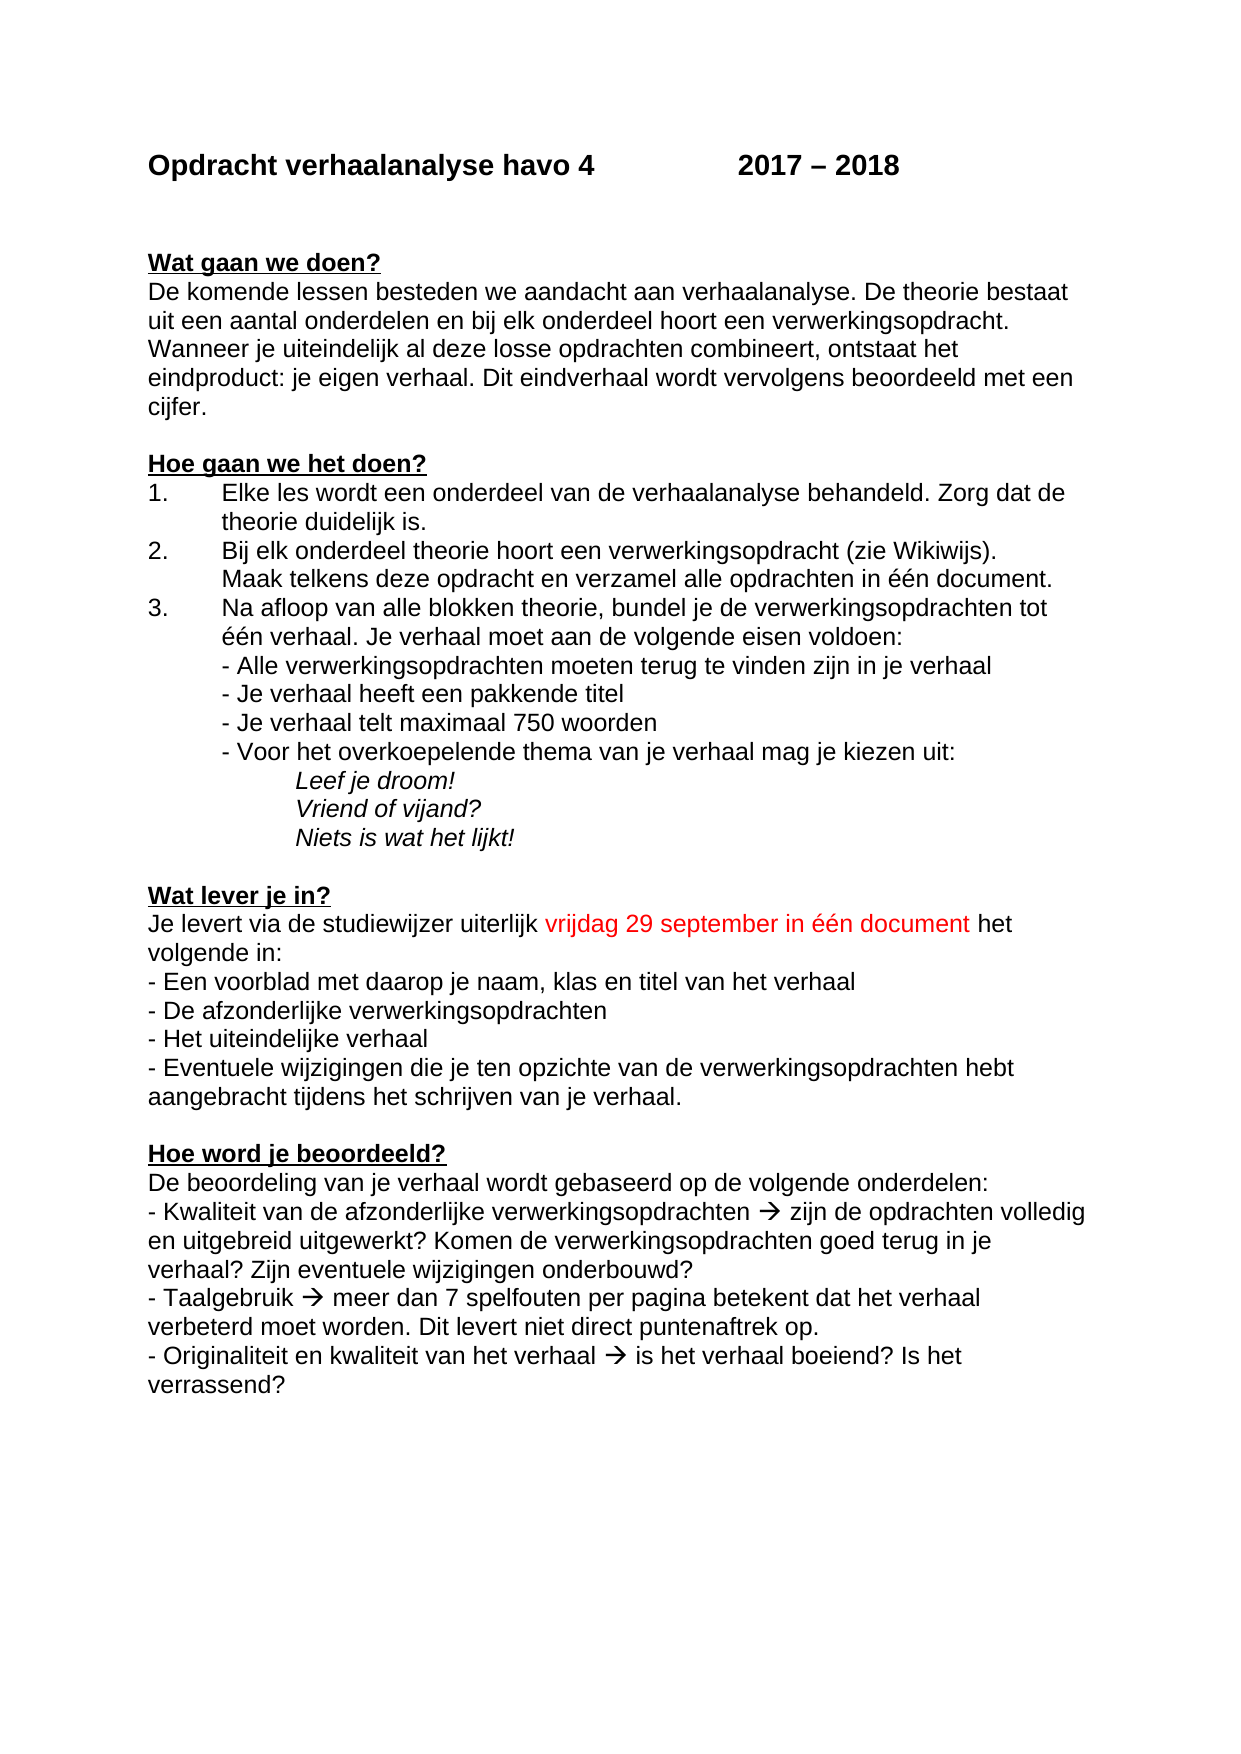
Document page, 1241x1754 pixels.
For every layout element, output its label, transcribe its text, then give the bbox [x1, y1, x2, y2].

text Hoe gaan we het doen? [148, 449, 1093, 478]
text - Eventuele wijzigingen die je ten opzichte van de verwerkingsopdrachten hebt aangebracht tijdens het schrijven van je verhaal. [148, 1053, 1093, 1111]
text - Taalgebruik meer dan 7 spelfouten per pagina betekent dat het verhaal verbeterd moet worden. Dit levert niet direct puntenaftrek op. [148, 1283, 1093, 1341]
text één verhaal. Je verhaal moet aan de volgende eisen voldoen: [148, 622, 1093, 651]
text - Een voorblad met daarop je naam, klas en titel van het verhaal [148, 967, 1093, 996]
text Wat gaan we doen? [148, 248, 1093, 277]
text Niets is wat het lijkt! [221, 823, 1093, 852]
text 2. Bij elk onderdeel theorie hoort een verwerkingsopdracht (zie Wikiwijs). [148, 536, 1093, 564]
text De komende lessen besteden we aandacht aan verhaalanalyse. De theorie bestaat uit een aantal onderdelen en bij elk onderdeel hoort een verwerkingsopdracht. Wanneer je uiteindelijk al deze losse opdrachten combineert, ontstaat het eindproduct: je eigen verhaal. Dit eindverhaal wordt vervolgens beoordeeld met een cijfer. [148, 277, 1093, 421]
text 1. Elke les wordt een onderdeel van de verhaalanalyse behandeld. Zorg dat de [148, 478, 1093, 507]
text De beoordeling van je verhaal wordt gebaseerd op de volgende onderdelen: - Kwaliteit van de afzonderlijke verwerkingsopdrachten zijn de opdrachten volledig en uitgebreid uitgewerkt? Komen de verwerkingsopdrachten goed terug in je verhaal? Zijn eventuele wijzigingen onderbouwd? [148, 1168, 1093, 1283]
text - Alle verwerkingsopdrachten moeten terug te vinden zijn in je verhaal [148, 651, 1093, 679]
text Maak telkens deze opdracht en verzamel alle opdrachten in één document. [148, 564, 1093, 593]
text Je levert via de studiewijzer uiterlijk vrijdag 29 september in één document het volgende in: [148, 909, 1093, 967]
text - Je verhaal heeft een pakkende titel [148, 679, 1093, 708]
text 3. Na afloop van alle blokken theorie, bundel je de verwerkingsopdrachten tot [148, 593, 1093, 622]
text Opdracht verhaalanalyse havo 4 2017 – 2018 [148, 148, 1093, 181]
text Hoe word je beoordeeld? [148, 1139, 1093, 1168]
text - Voor het overkoepelende thema van je verhaal mag je kiezen uit: [148, 737, 1093, 766]
text - Het uiteindelijke verhaal [148, 1024, 1093, 1053]
text Wat lever je in? [148, 881, 1093, 909]
text - Je verhaal telt maximaal 750 woorden [148, 708, 1093, 737]
text - Originaliteit en kwaliteit van het verhaal is het verhaal boeiend? Is het verrassend? [148, 1341, 1093, 1398]
text - De afzonderlijke verwerkingsopdrachten [148, 996, 1093, 1024]
text Leef je droom! Vriend of vijand? [221, 766, 1093, 823]
text theorie duidelijk is. [148, 507, 1093, 536]
